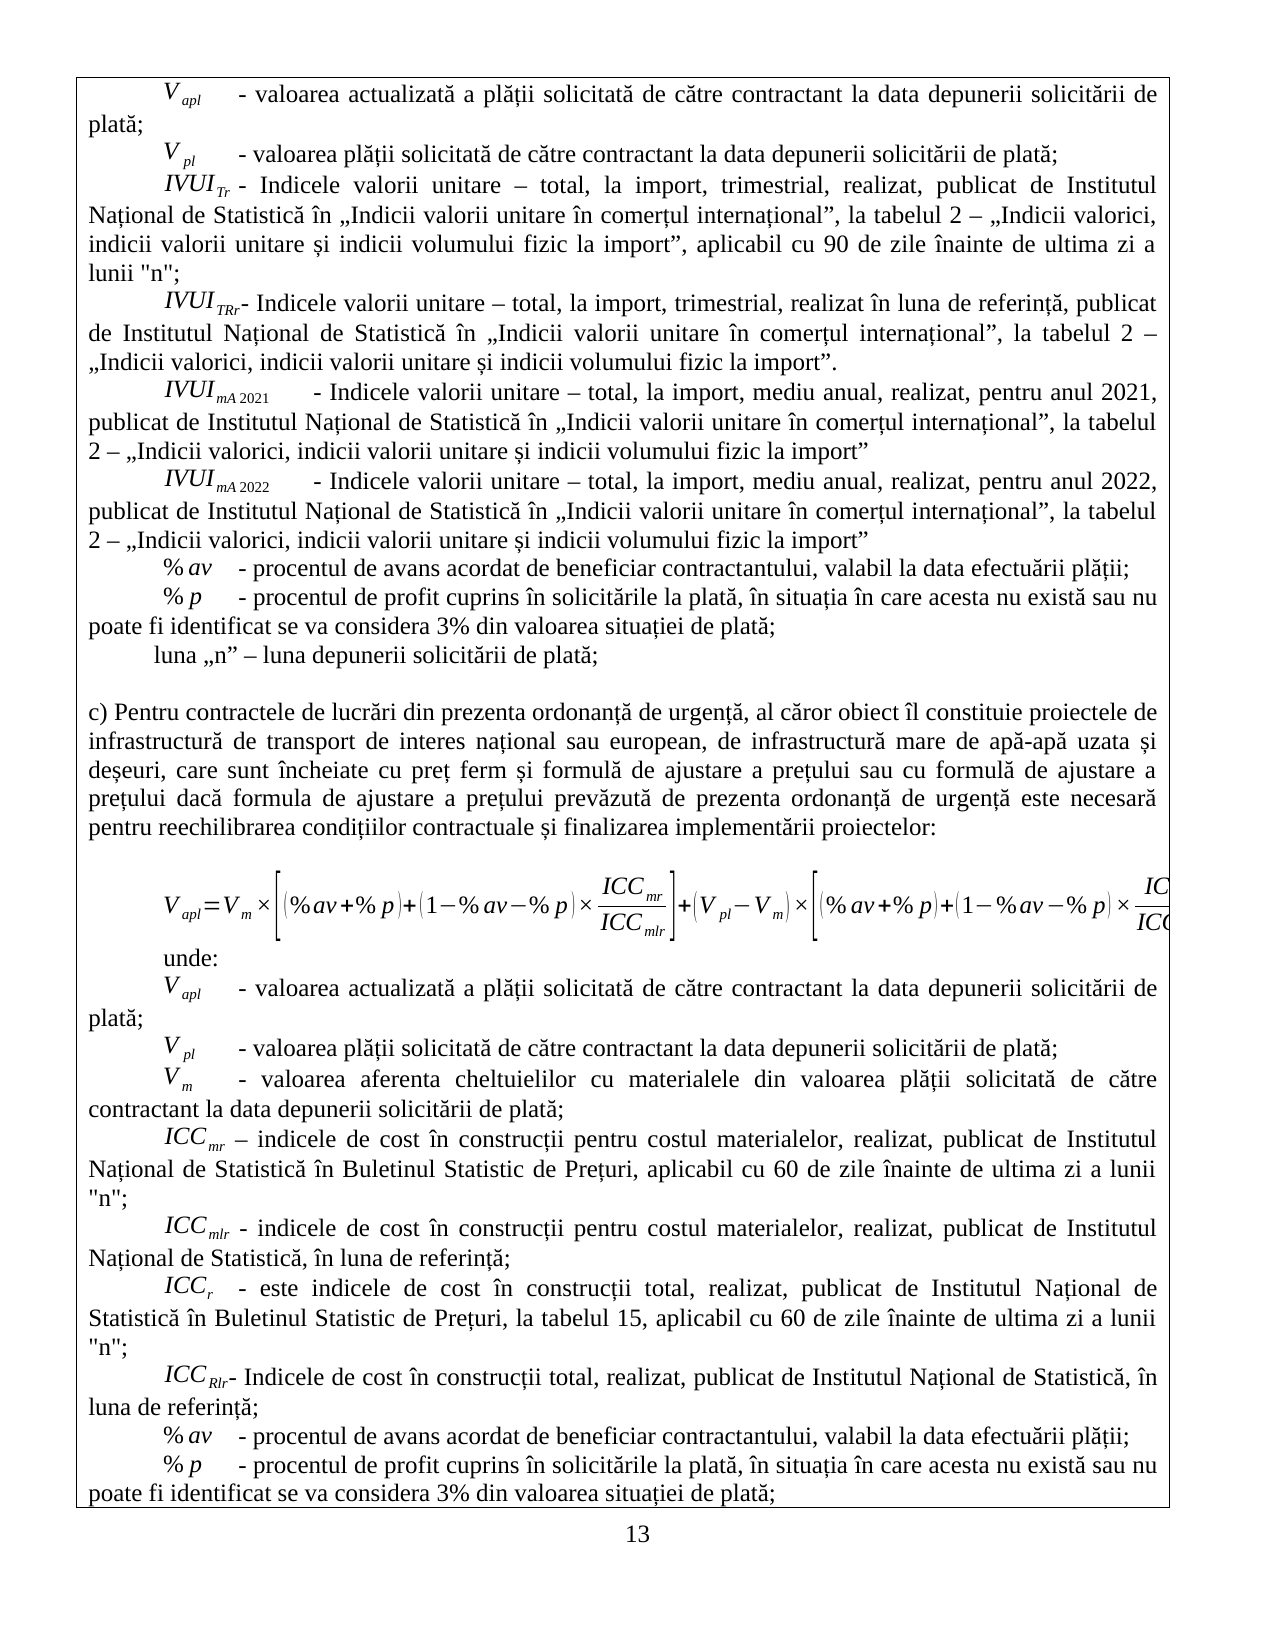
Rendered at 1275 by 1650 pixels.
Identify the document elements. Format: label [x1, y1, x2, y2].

table_header [77, 78, 1169, 1507]
